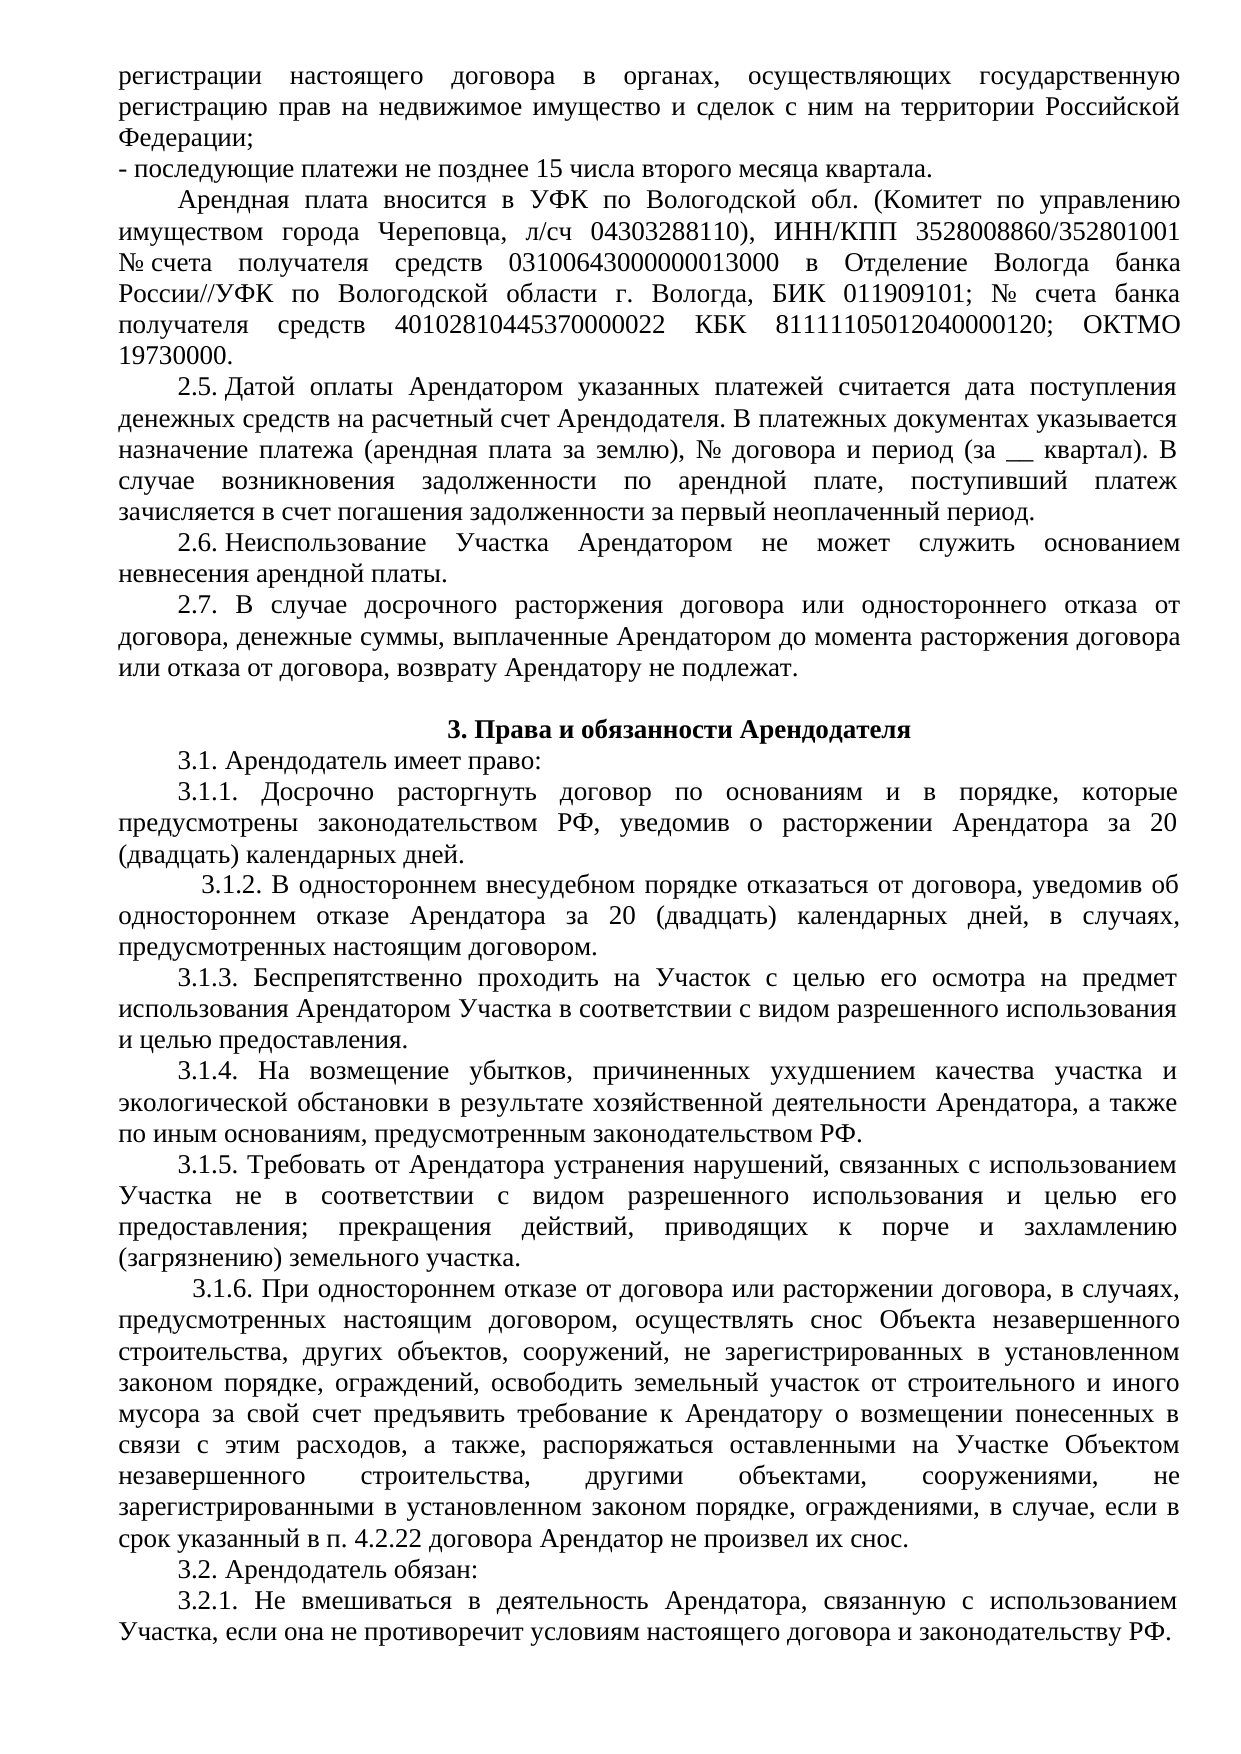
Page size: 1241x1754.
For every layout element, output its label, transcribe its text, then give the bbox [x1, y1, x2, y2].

text 2.7. В случае досрочного расторжения договора или одностороннего отказа от договора, денежные суммы, выплаченные Арендатором до момента расторжения договора или отказа от договора, возврату Арендатору не подлежат. [118, 588, 1181, 682]
text 3.2.1. Не вмешиваться в деятельность Арендатора, связанную с использованием Участка, если она не противоречит условиям настоящего договора и законодательству РФ. [118, 1584, 1178, 1646]
text 3.1.3. Беспрепятственно проходить на Участок с целью его осмотра на предмет использования Арендатором Участка в соответствии с видом разрешенного использования и целью предоставления. [118, 961, 1178, 1054]
text 3.2. Арендодатель обязан: [118, 1553, 1178, 1584]
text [118, 59, 1181, 152]
text 3.1.4. На возмещение убытков, причиненных ухудшением качества участка и экологической обстановки в результате хозяйственной деятельности Арендатора, а также по иным основаниям, предусмотренным законодательством РФ. [118, 1054, 1178, 1148]
text 3. Права и обязанности Арендодателя [118, 713, 1181, 744]
text - последующие платежи не позднее 15 числа второго месяца квартала. [118, 152, 1181, 184]
text 3.1.2. В одностороннем внесудебном порядке отказаться от договора, уведомив об одностороннем отказе Арендатора за 20 (двадцать) календарных дней, в случаях, предусмотренных настоящим договором. [118, 869, 1181, 961]
text Арендная плата вносится в УФК по Вологодской обл. (Комитет по управлению имуществом города Череповца, л/сч 04303288110), ИНН/КПП 3528008860/352801001 № счета получателя средств 03100643000000013000 в Отделение Вологда банка России//УФК по Вологодской области г. Вологда, БИК 011909101; № счета банка получателя средств 40102810445370000022 КБК 81111105012040000120; ОКТМО 19730000. [118, 184, 1181, 371]
text 3.1.1. Досрочно расторгнуть договор по основаниям и в порядке, которые предусмотрены законодательством РФ, уведомив о расторжении Арендатора за 20 (двадцать) календарных дней. [118, 775, 1178, 869]
text 3.1.6. При одностороннем отказе от договора или расторжении договора, в случаях, предусмотренных настоящим договором, осуществлять снос Объекта незавершенного строительства, других объектов, сооружений, не зарегистрированных в установленном законом порядке, ограждений, освободить земельный участок от строительного и иного мусора за свой счет предъявить требование к Арендатору о возмещении понесенных в связи с этим расходов, а также, распоряжаться оставленными на Участке Объектом незавершенного строительства, другими объектами, сооружениями, не зарегистрированными в установленном законом порядке, ограждениями, в случае, если в срок указанный в п. 4.2.22 договора Арендатор не произвел их снос. [118, 1272, 1181, 1553]
text 3.1.5. Требовать от Арендатора устранения нарушений, связанных с использованием Участка не в соответствии с видом разрешенного использования и целью его предоставления; прекращения действий, приводящих к порче и захламлению (загрязнению) земельного участка. [118, 1148, 1178, 1272]
text 2.6. Неиспользование Участка Арендатором не может служить основанием невнесения арендной платы. [118, 526, 1181, 588]
text 2.5. Датой оплаты Арендатором указанных платежей считается дата поступления денежных средств на расчетный счет Арендодателя. В платежных документах указывается назначение платежа (арендная плата за землю), № договора и период (за __ квартал). В случае возникновения задолженности по арендной плате, поступивший платеж зачисляется в счет погашения задолженности за первый неоплаченный период. [118, 371, 1178, 526]
text 3.1. Арендодатель имеет право: [118, 744, 1178, 775]
